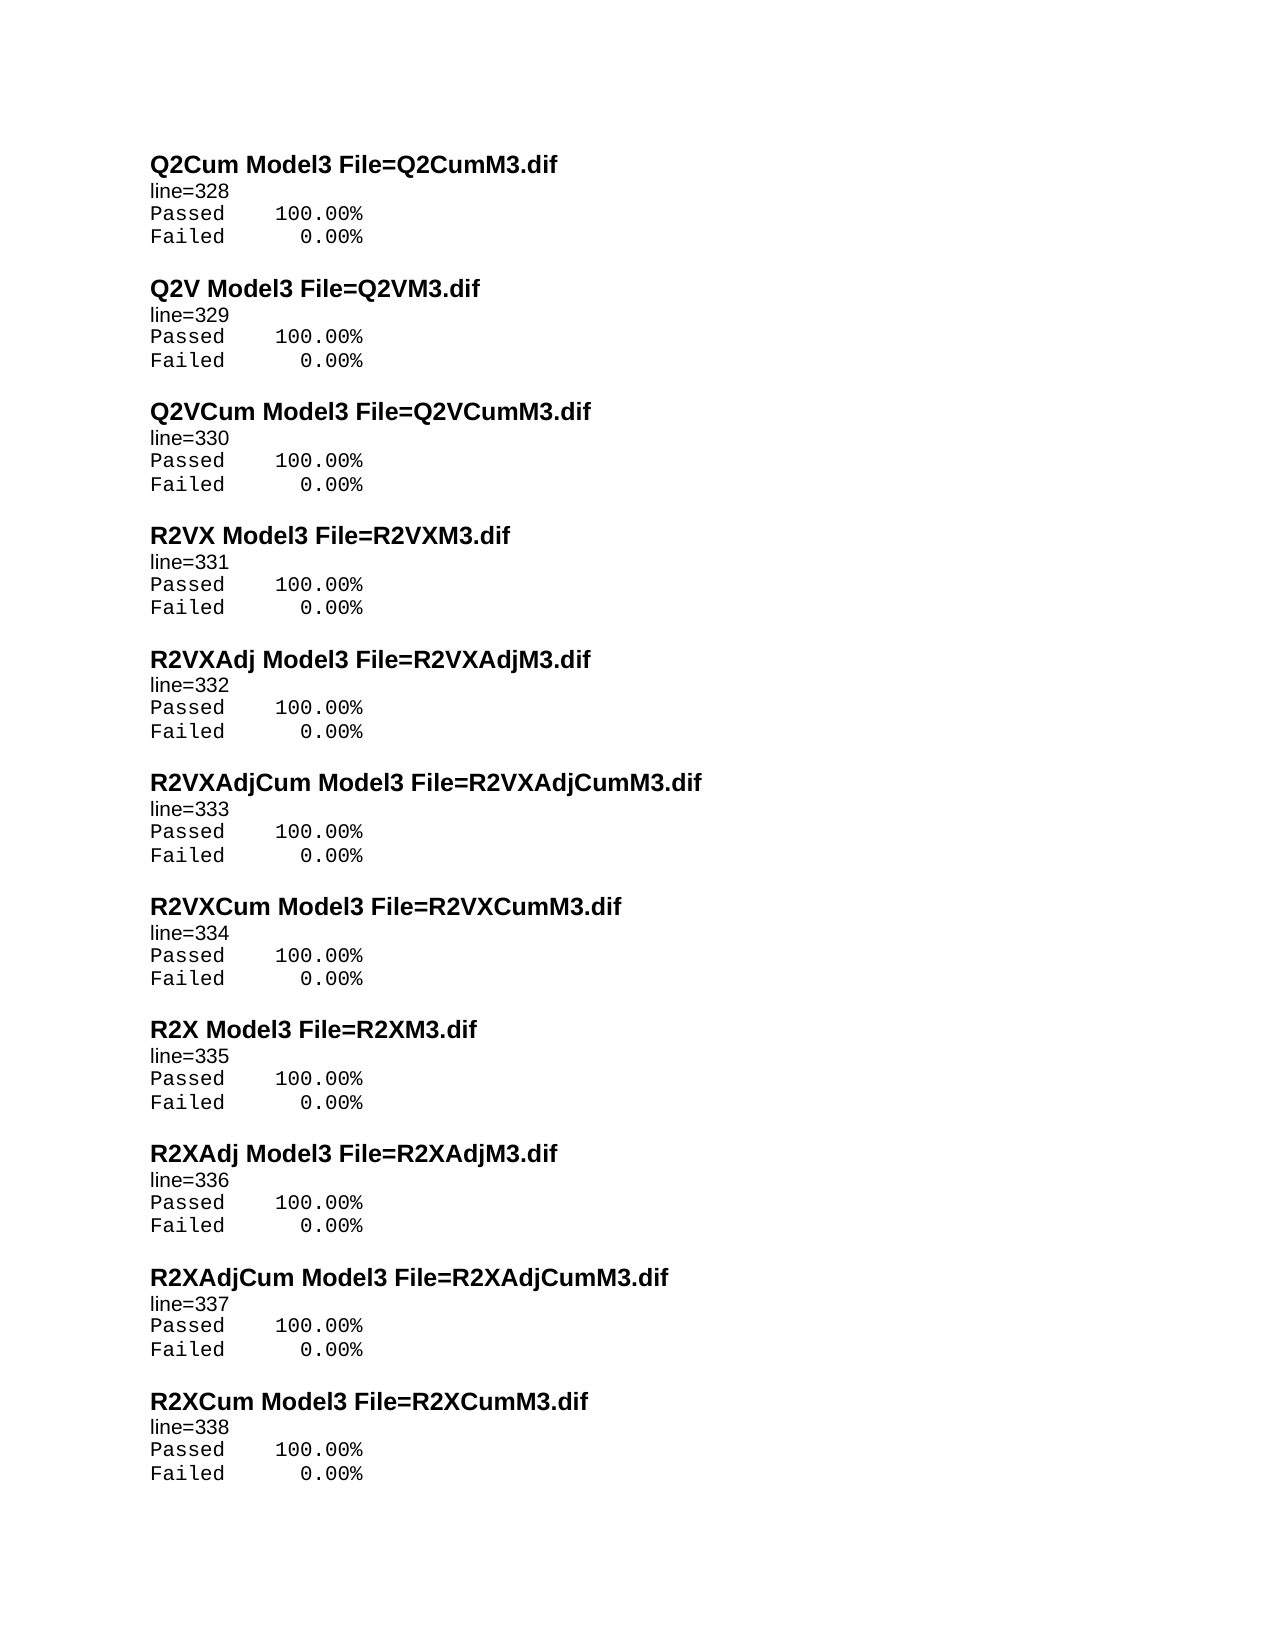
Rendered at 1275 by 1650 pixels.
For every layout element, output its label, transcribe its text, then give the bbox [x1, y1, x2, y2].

text Passed 100.00% [150, 821, 1125, 844]
text Q2VCum Model3 File=Q2VCumM3.dif [150, 397, 1125, 426]
text Failed 0.00% [150, 1216, 1125, 1239]
text line=332 [150, 673, 1125, 697]
text Failed 0.00% [150, 350, 1125, 374]
text line=336 [150, 1168, 1125, 1192]
text Failed 0.00% [150, 1092, 1125, 1116]
text line=333 [150, 797, 1125, 821]
text R2VXAdj Model3 File=R2VXAdjM3.dif [150, 644, 1125, 673]
text Passed 100.00% [150, 1439, 1125, 1463]
text line=330 [150, 426, 1125, 450]
text line=337 [150, 1292, 1125, 1316]
text R2XAdj Model3 File=R2XAdjM3.dif [150, 1139, 1125, 1168]
text line=331 [150, 550, 1125, 574]
text Passed 100.00% [150, 450, 1125, 474]
text Passed 100.00% [150, 944, 1125, 968]
text Failed 0.00% [150, 597, 1125, 621]
text Passed 100.00% [150, 697, 1125, 721]
text Q2Cum Model3 File=Q2CumM3.dif [150, 150, 1125, 179]
text line=334 [150, 921, 1125, 944]
text Passed 100.00% [150, 574, 1125, 597]
text Passed 100.00% [150, 1192, 1125, 1216]
text Failed 0.00% [150, 721, 1125, 744]
text line=335 [150, 1044, 1125, 1068]
text R2VX Model3 File=R2VXM3.dif [150, 521, 1125, 550]
text Passed 100.00% [150, 1316, 1125, 1339]
text Passed 100.00% [150, 326, 1125, 350]
text R2VXCum Model3 File=R2VXCumM3.dif [150, 892, 1125, 921]
text line=338 [150, 1415, 1125, 1439]
text Failed 0.00% [150, 1339, 1125, 1363]
text Q2V Model3 File=Q2VM3.dif [150, 274, 1125, 302]
text line=329 [150, 302, 1125, 326]
text Failed 0.00% [150, 844, 1125, 868]
text Passed 100.00% [150, 1068, 1125, 1092]
text R2X Model3 File=R2XM3.dif [150, 1016, 1125, 1044]
text line=328 [150, 179, 1125, 203]
text Failed 0.00% [150, 226, 1125, 250]
text Failed 0.00% [150, 968, 1125, 992]
text R2XCum Model3 File=R2XCumM3.dif [150, 1386, 1125, 1415]
text Passed 100.00% [150, 203, 1125, 226]
text Failed 0.00% [150, 1463, 1125, 1486]
text R2VXAdjCum Model3 File=R2VXAdjCumM3.dif [150, 768, 1125, 797]
text R2XAdjCum Model3 File=R2XAdjCumM3.dif [150, 1263, 1125, 1292]
text Failed 0.00% [150, 474, 1125, 497]
